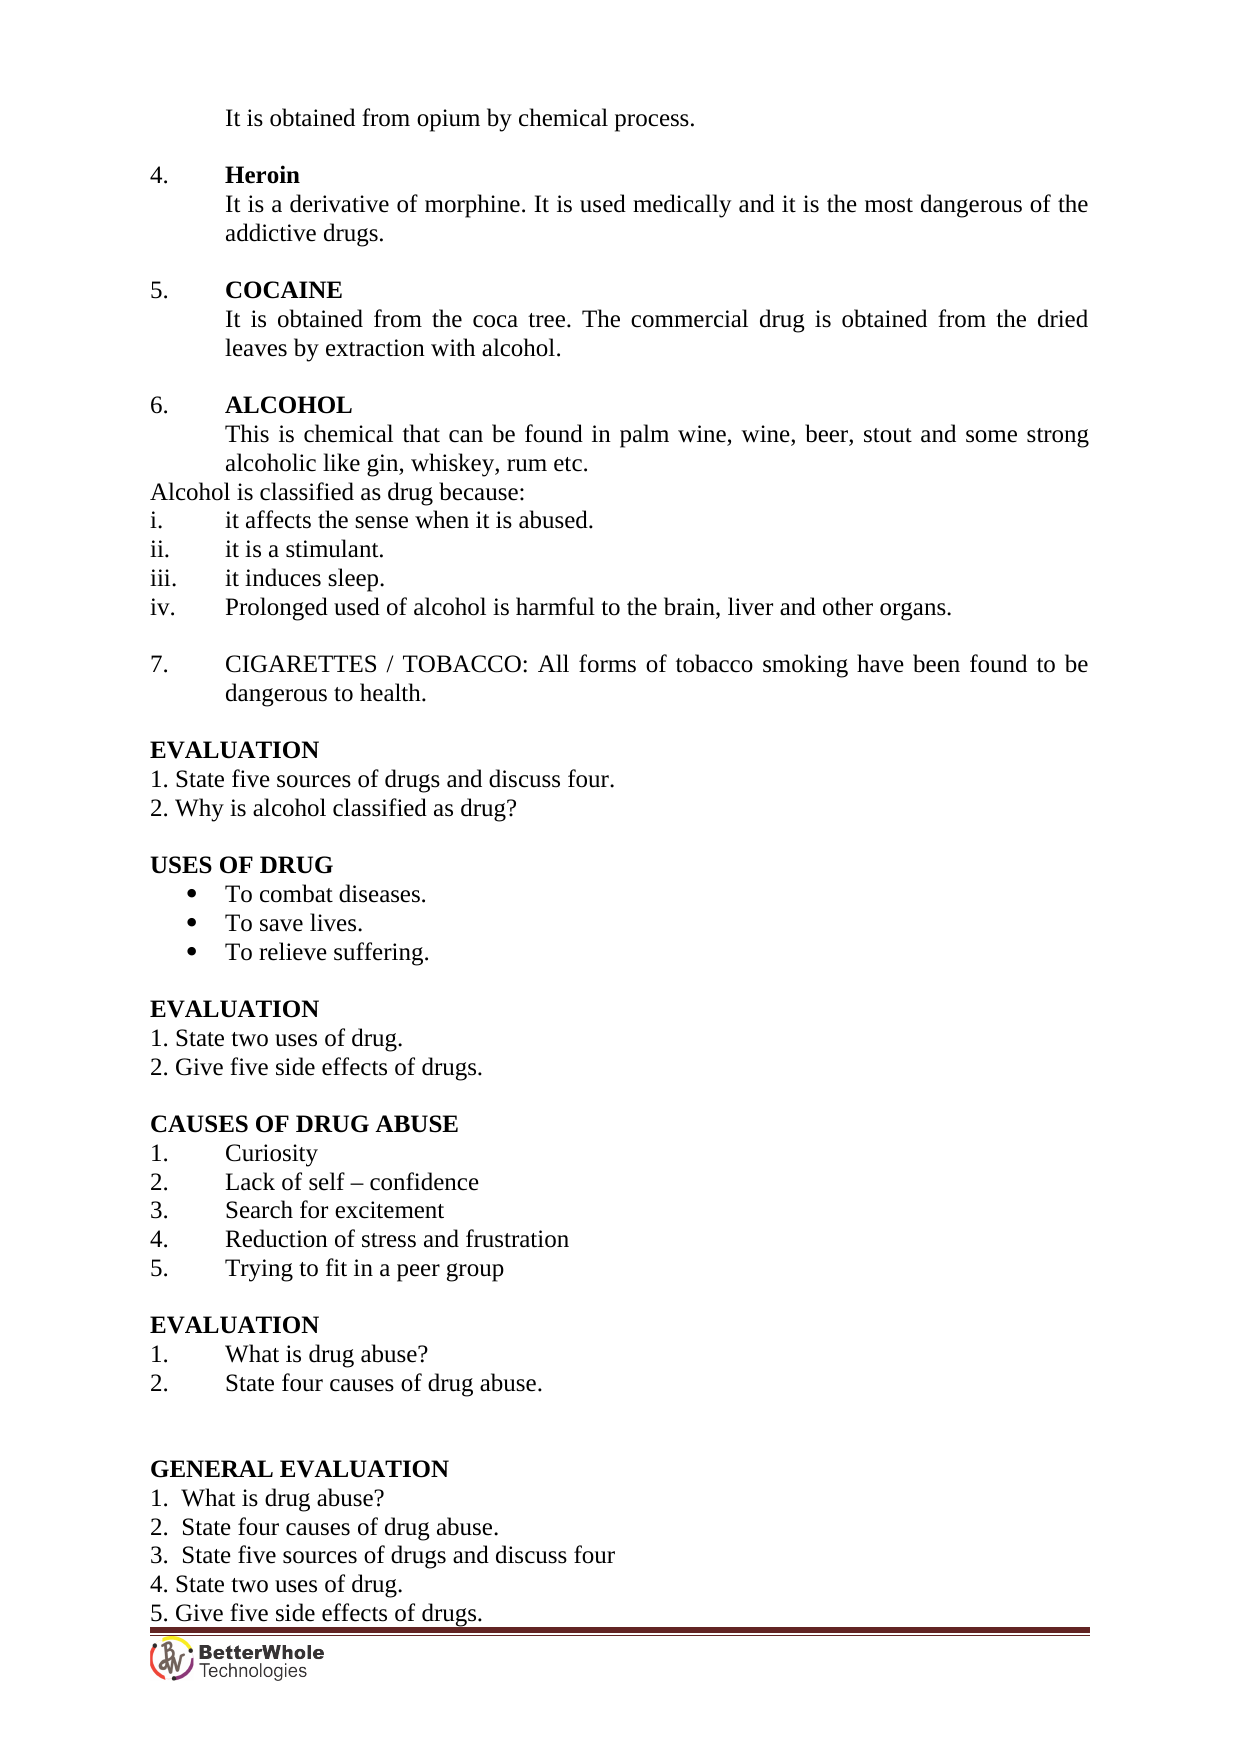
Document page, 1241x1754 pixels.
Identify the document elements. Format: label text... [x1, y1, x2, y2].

text Alcohol is classified as drug because: [150, 477, 1090, 506]
text 1. State two uses of drug. [150, 1023, 1090, 1052]
text It is obtained from the coca tree. The commercial drug is obtained from the dried leaves by extraction with alcohol. [225, 304, 1090, 362]
text 2. State four causes of drug abuse. [150, 1368, 1090, 1397]
text 7. CIGARETTES / TOBACCO: All forms of tobacco smoking have been found to be dangerous to health. [150, 649, 1090, 707]
list To relieve suffering. [187, 937, 1090, 966]
text It is obtained from opium by chemical process. [150, 103, 1090, 132]
text 2. Lack of self – confidence [150, 1167, 1090, 1196]
text This is chemical that can be found in palm wine, wine, beer, stout and some strong alcoholic like gin, whiskey, rum etc. [225, 419, 1090, 477]
text 5. Trying to fit in a peer group [150, 1253, 1090, 1282]
text USES OF DRUG [150, 851, 1090, 879]
text iii. it induces sleep. [150, 563, 1090, 592]
list To save lives. [187, 908, 1090, 937]
text 2. Give five side effects of drugs. [150, 1052, 1090, 1081]
text ii. it is a stimulant. [150, 534, 1090, 563]
text GENERAL EVALUATION [150, 1454, 1090, 1483]
text 2. Why is alcohol classified as drug? [150, 793, 1090, 822]
text 3. State five sources of drugs and discuss four [150, 1541, 1090, 1569]
text 1. What is drug abuse? [150, 1339, 1090, 1368]
text EVALUATION [150, 736, 1090, 764]
text EVALUATION [150, 994, 1090, 1023]
text i. it affects the sense when it is abused. [150, 506, 1090, 534]
text 2. State four causes of drug abuse. [150, 1512, 1090, 1541]
text It is a derivative of morphine. It is used medically and it is the most dangerous of the addictive drugs. [225, 189, 1090, 247]
text 5. Give five side effects of drugs. [150, 1598, 1090, 1627]
text 1. What is drug abuse? [150, 1483, 1090, 1512]
text 6. ALCOHOL [150, 391, 1090, 419]
text iv. Prolonged used of alcohol is harmful to the brain, liver and other organs. [150, 592, 1090, 621]
text 1. State five sources of drugs and discuss four. [150, 764, 1090, 793]
list To combat diseases. [187, 879, 1090, 908]
text EVALUATION [150, 1311, 1090, 1339]
text CAUSES OF DRUG ABUSE [150, 1109, 1090, 1138]
picture [150, 1636, 324, 1681]
text 1. Curiosity [150, 1138, 1090, 1167]
text 4. State two uses of drug. [150, 1569, 1090, 1598]
text 3. Search for excitement [150, 1196, 1090, 1224]
text 4. Heroin [150, 161, 1090, 189]
text 5. COCAINE [150, 276, 1090, 304]
text 4. Reduction of stress and frustration [150, 1224, 1090, 1253]
